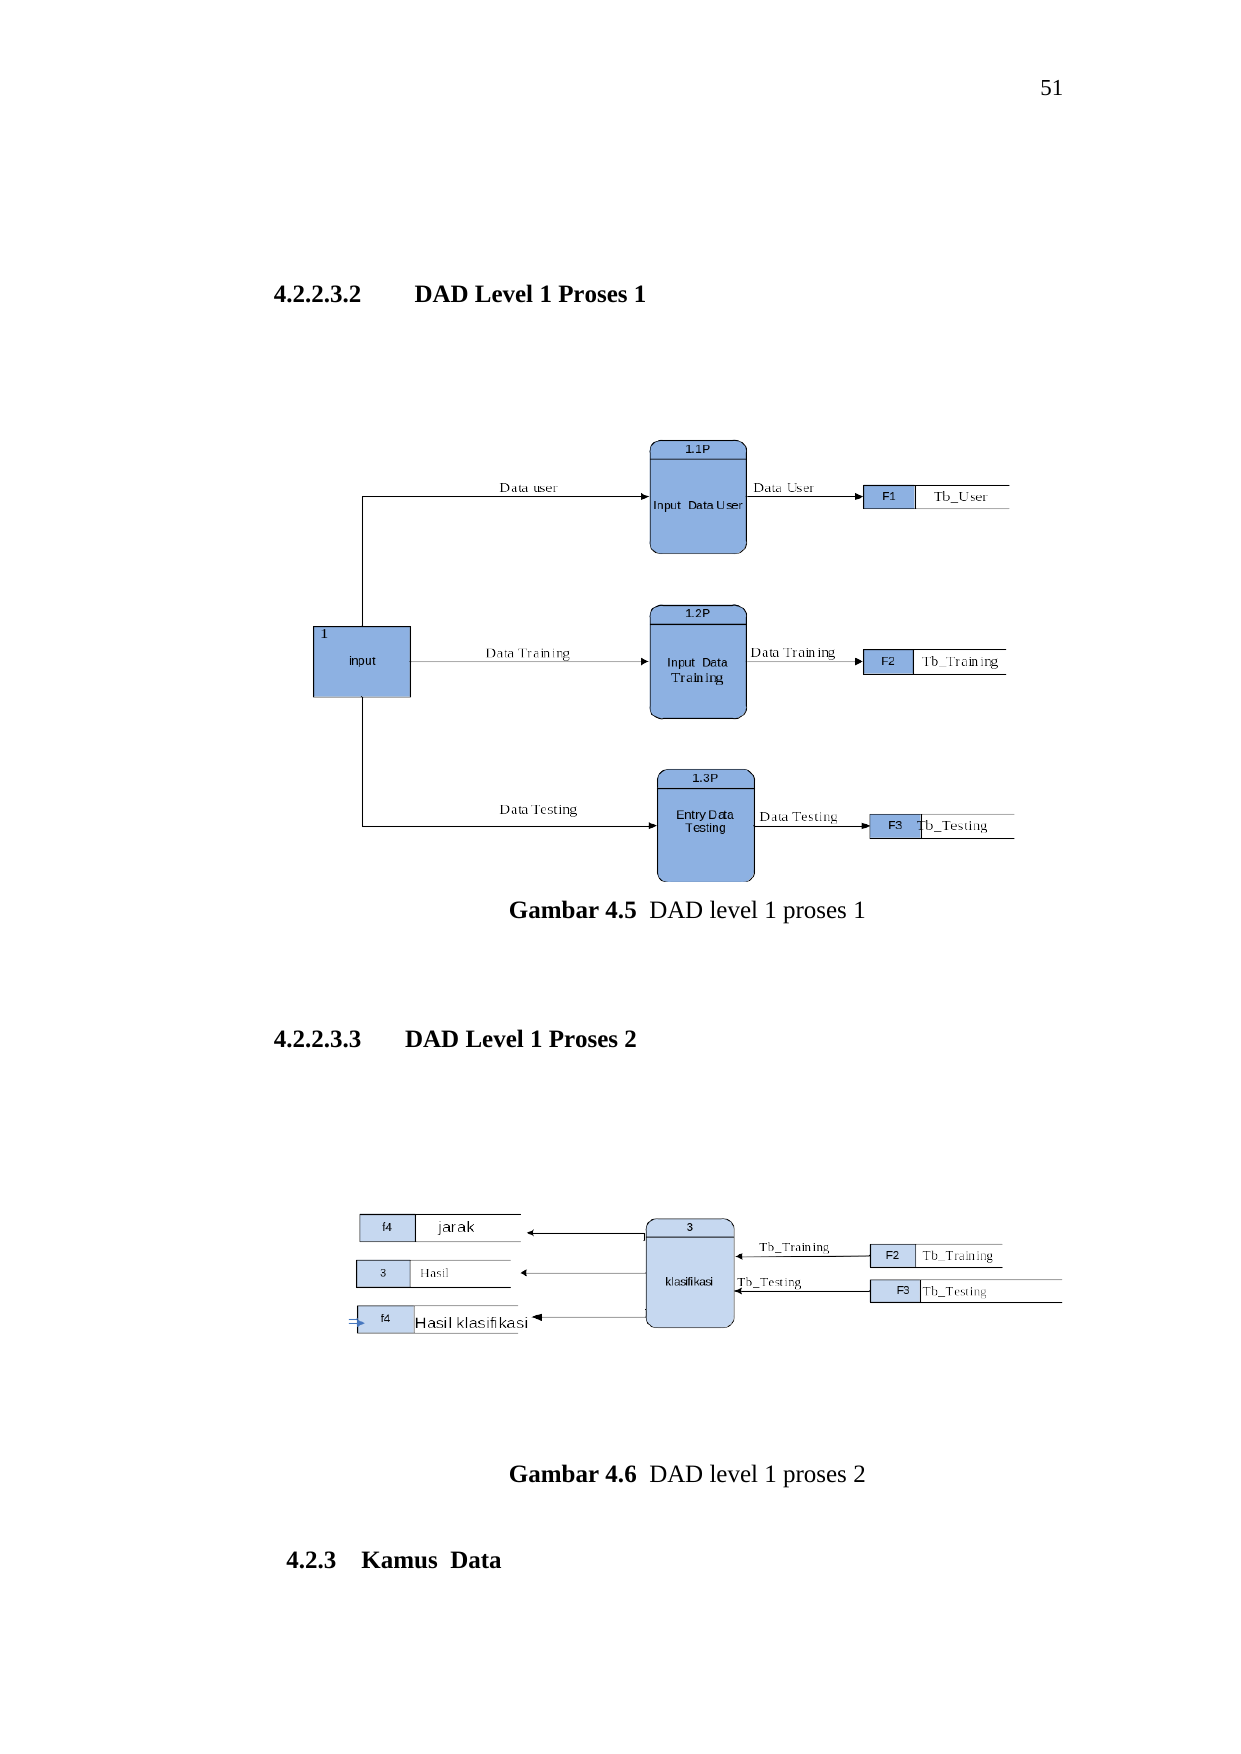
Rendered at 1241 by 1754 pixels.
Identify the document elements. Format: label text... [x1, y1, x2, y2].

list Gambar 4.5 DAD level 1 proses 1 [311, 895, 1063, 924]
list Kamus Data [286, 1545, 1063, 1574]
list Gambar 4.6 DAD level 1 proses 2 [311, 1459, 1063, 1488]
list DAD Level 1 Proses 1 [274, 279, 1063, 308]
list DAD Level 1 Proses 2 [274, 1024, 1063, 1053]
